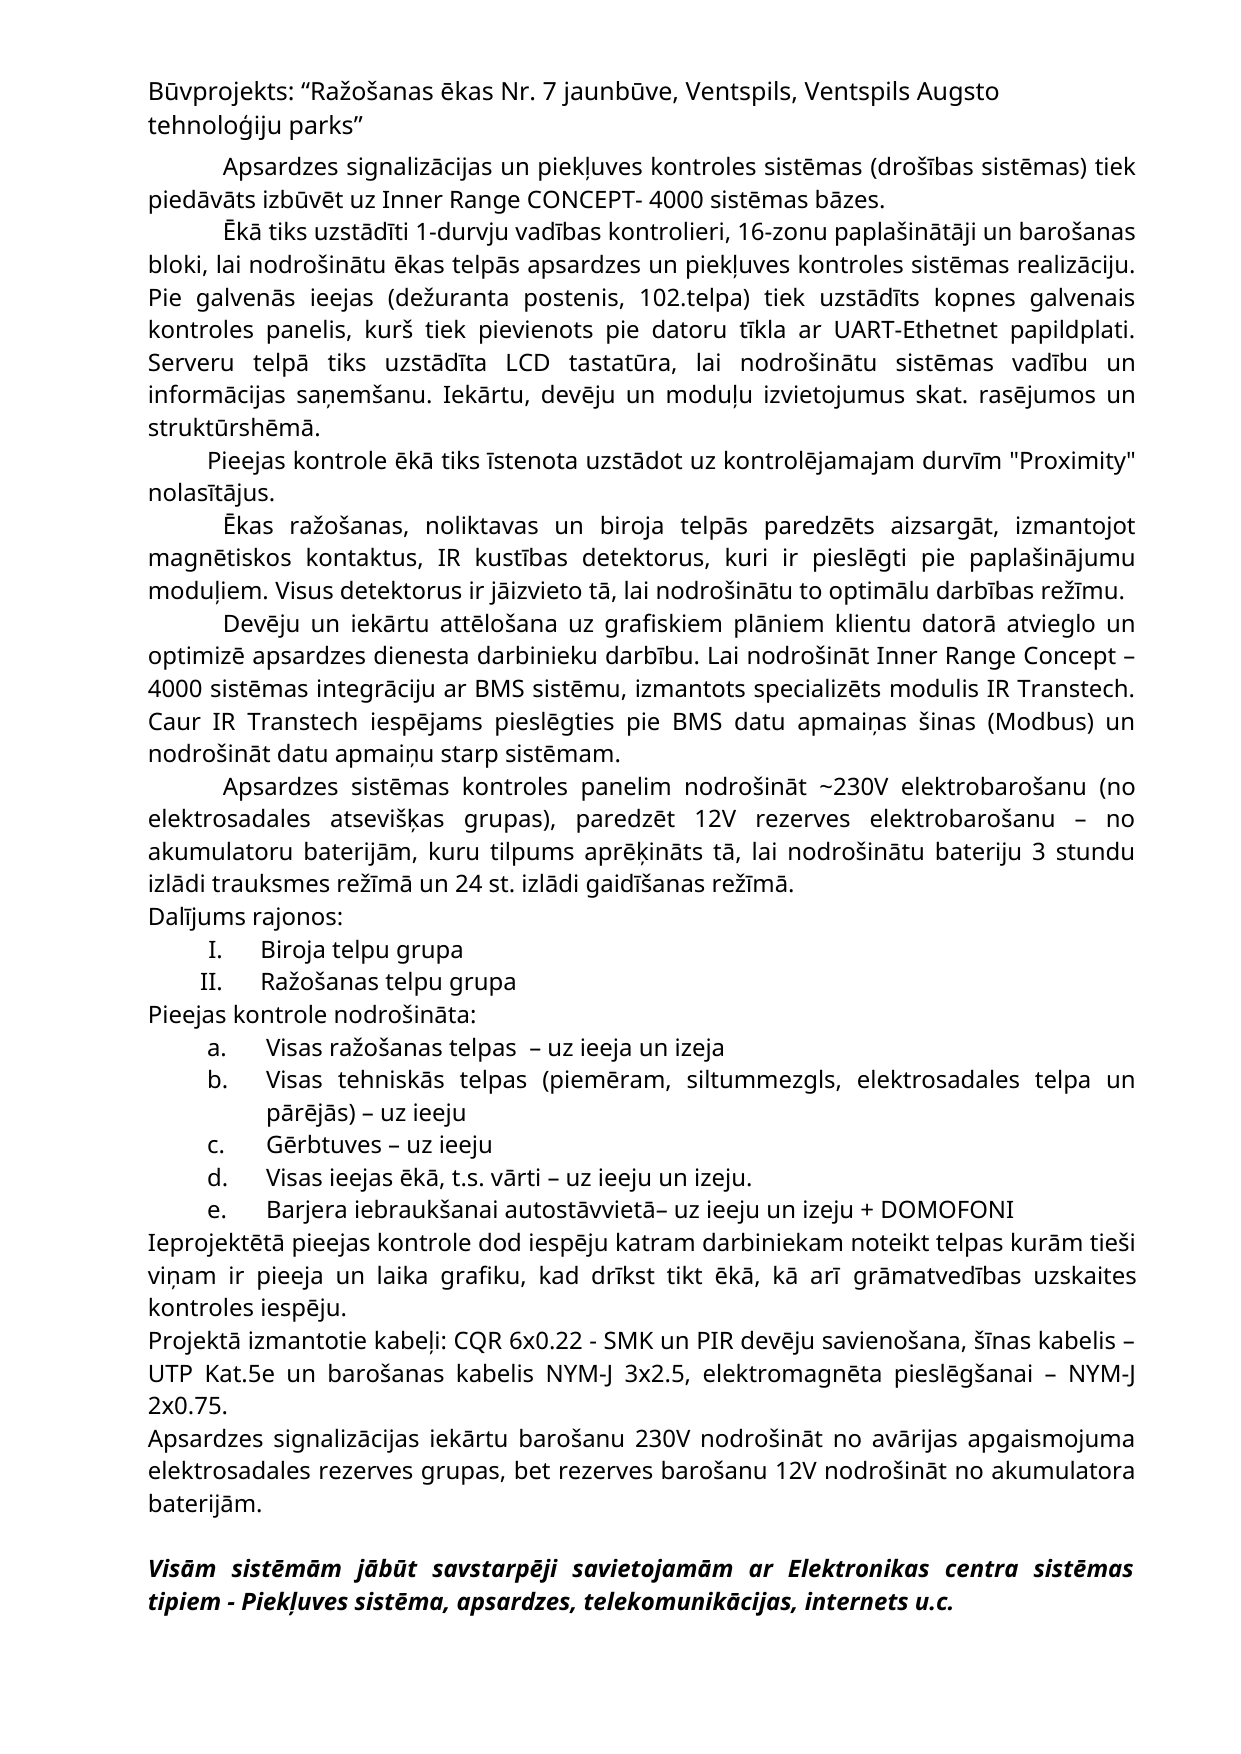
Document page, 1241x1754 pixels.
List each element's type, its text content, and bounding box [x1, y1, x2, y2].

text Visām sistēmām jābūt savstarpēji savietojamām ar Elektronikas centra sistēmas tipiem - Piekļuves sistēma, apsardzes, telekomunikācijas, internets u.c. [148, 1552, 1137, 1617]
list Visas ražošanas telpas – uz ieeja un izeja [207, 1030, 1137, 1063]
text Devēju un iekārtu attēlošana uz grafiskiem plāniem klientu datorā atvieglo un optimizē apsardzes dienesta darbinieku darbību. Lai nodrošināt Inner Range Concept – 4000 sistēmas integrāciju ar BMS sistēmu, izmantots specializēts modulis IR Transtech. Caur IR Transtech iespējams pieslēgties pie BMS datu apmaiņas šinas (Modbus) un nodrošināt datu apmaiņu starp sistēmam. [148, 606, 1137, 769]
list Barjera iebraukšanai autostāvvietā– uz ieeju un izeju + DOMOFONI [207, 1193, 1137, 1226]
list Gērbtuves – uz ieeju [207, 1128, 1137, 1161]
text Apsardzes signalizācijas iekārtu barošanu 230V nodrošināt no avārijas apgaismojuma elektrosadales rezerves grupas, bet rezerves barošanu 12V nodrošināt no akumulatora baterijām. [148, 1422, 1137, 1519]
text Apsardzes sistēmas kontroles panelim nodrošināt ~230V elektrobarošanu (no elektrosadales atsevišķas grupas), paredzēt 12V rezerves elektrobarošanu – no akumulatoru baterijām, kuru tilpums aprēķināts tā, lai nodrošinātu bateriju 3 stundu izlādi trauksmes režīmā un 24 st. izlādi gaidīšanas režīmā. [148, 769, 1137, 900]
text Projektā izmantotie kabeļi: CQR 6x0.22 - SMK un PIR devēju savienošana, šīnas kabelis – UTP Kat.5e un barošanas kabelis NYM-J 3x2.5, elektromagnēta pieslēgšanai – NYM-J 2x0.75. [148, 1324, 1137, 1422]
text Apsardzes signalizācijas un piekļuves kontroles sistēmas (drošības sistēmas) tiek piedāvāts izbūvēt uz Inner Range CONCEPT- 4000 sistēmas bāzes. [148, 150, 1137, 215]
text Ēkā tiks uzstādīti 1-durvju vadības kontrolieri, 16-zonu paplašinātāji un barošanas bloki, lai nodrošinātu ēkas telpās apsardzes un piekļuves kontroles sistēmas realizāciju. Pie galvenās ieejas (dežuranta postenis, 102.telpa) tiek uzstādīts kopnes galvenais kontroles panelis, kurš tiek pievienots pie datoru tīkla ar UART-Ethetnet papildplati. Serveru telpā tiks uzstādīta LCD tastatūra, lai nodrošinātu sistēmas vadību un informācijas saņemšanu. Iekārtu, devēju un moduļu izvietojumus skat. rasējumos un struktūrshēmā. [148, 215, 1137, 443]
list Visas ieejas ēkā, t.s. vārti – uz ieeju un izeju. [207, 1161, 1137, 1193]
text Pieejas kontrole nodrošināta: [148, 998, 1137, 1030]
text Ēkas ražošanas, noliktavas un biroja telpās paredzēts aizsargāt, izmantojot magnētiskos kontaktus, IR kustības detektorus, kuri ir pieslēgti pie paplašinājumu moduļiem. Visus detektorus ir jāizvieto tā, lai nodrošinātu to optimālu darbības režīmu. [148, 509, 1137, 606]
list Ražošanas telpu grupa [223, 965, 1137, 998]
text Dalījums rajonos: [148, 900, 1137, 932]
text Ieprojektētā pieejas kontrole dod iespēju katram darbiniekam noteikt telpas kurām tieši viņam ir pieeja un laika grafiku, kad drīkst tikt ēkā, kā arī grāmatvedības uzskaites kontroles iespēju. [148, 1226, 1137, 1324]
list Biroja telpu grupa [223, 932, 1137, 965]
text Pieejas kontrole ēkā tiks īstenota uzstādot uz kontrolējamajam durvīm "Proximity" nolasītājus. [148, 443, 1137, 509]
list Visas tehniskās telpas (piemēram, siltummezgls, elektrosadales telpa un pārējās) – uz ieeju [207, 1063, 1137, 1128]
